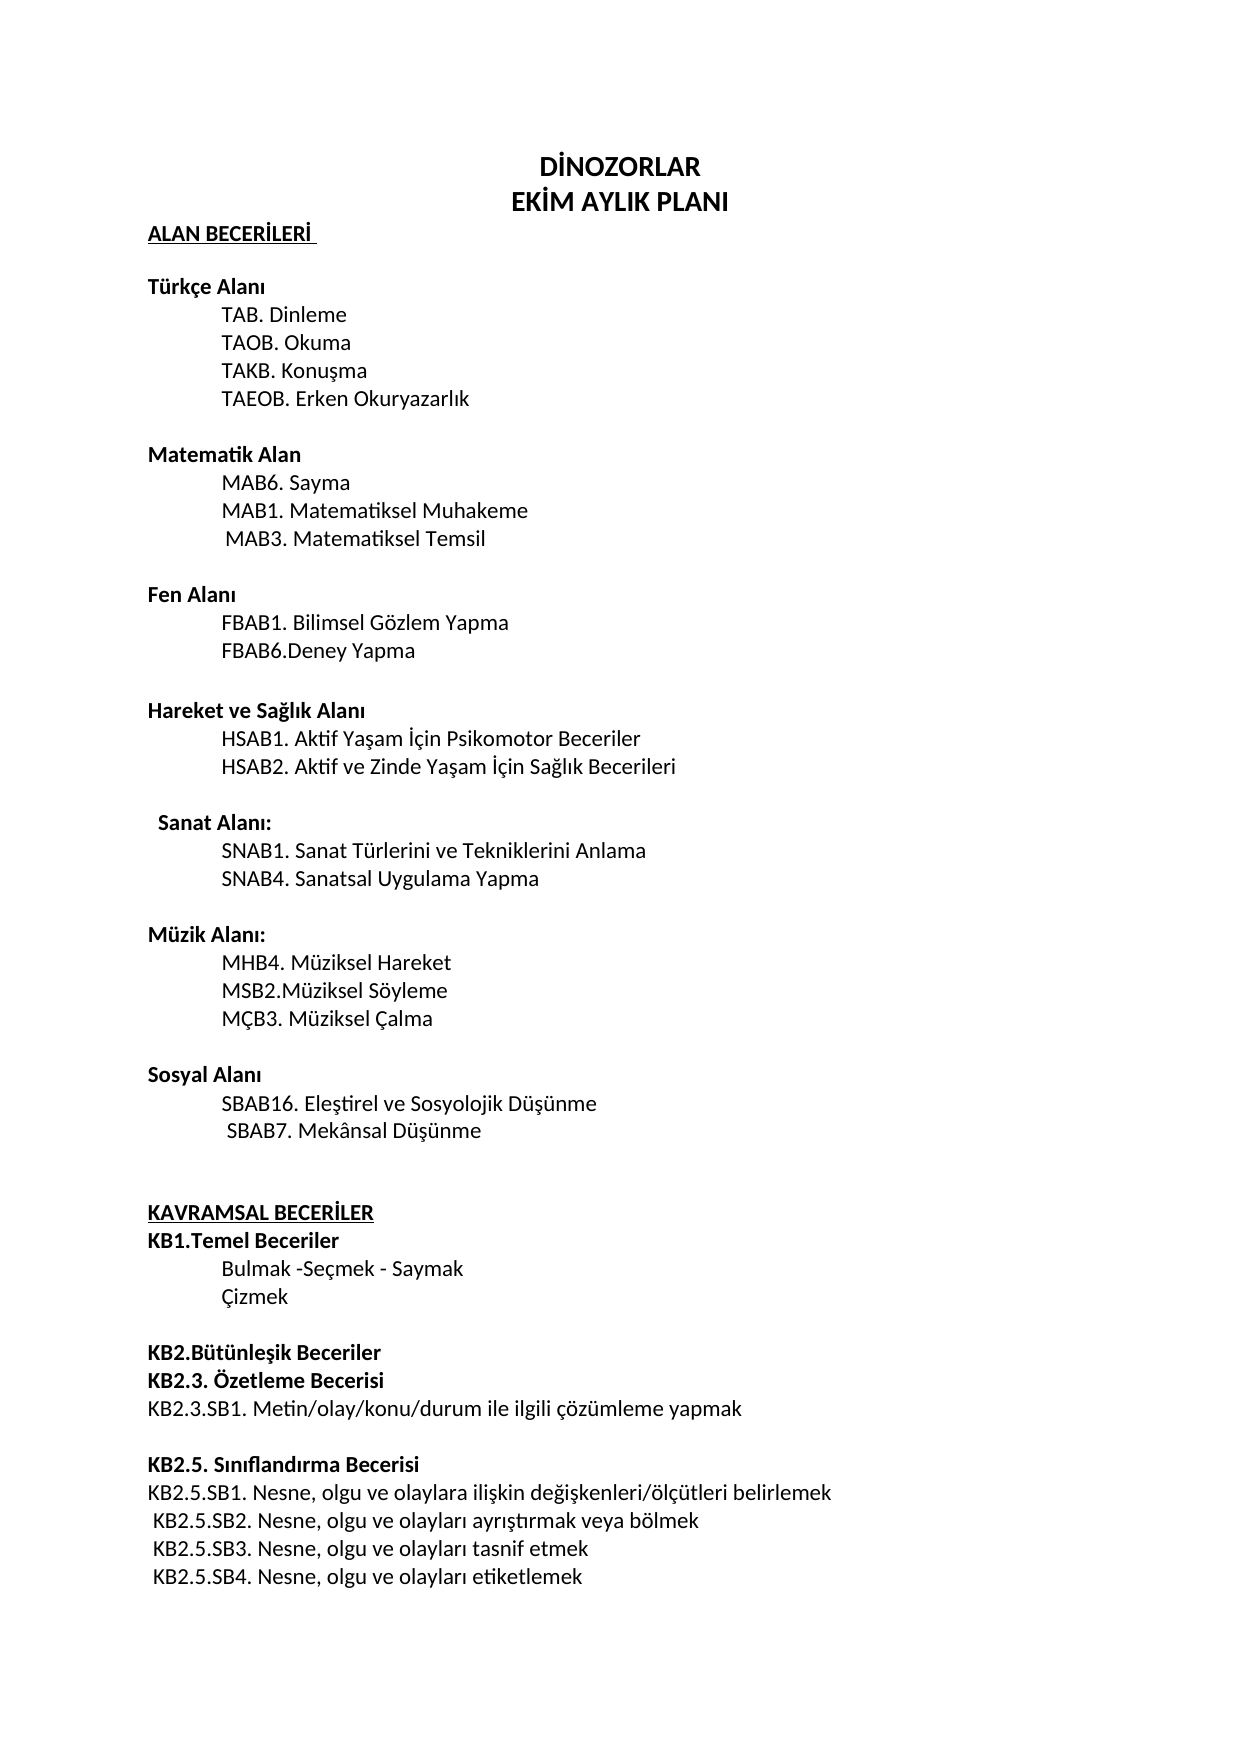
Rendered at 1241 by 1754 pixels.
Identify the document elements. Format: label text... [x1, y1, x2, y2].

text KB2.5.SB2. Nesne, olgu ve olayları ayrıştırmak veya bölmek [148, 1506, 1093, 1534]
text TAKB. Konuşma [148, 356, 1093, 384]
text KB2.3.SB1. Metin/olay/konu/durum ile ilgili çözümleme yapmak [148, 1394, 1093, 1422]
text DİNOZORLAR [148, 148, 1093, 183]
text MSB2.Müziksel Söyleme [148, 977, 1093, 1004]
text HSAB2. Aktif ve Zinde Yaşam İçin Sağlık Becerileri [148, 752, 1093, 780]
text Çizmek [148, 1282, 1093, 1310]
text FBAB6.Deney Yapma [148, 636, 1093, 664]
text Sanat Alanı: [148, 808, 1093, 836]
text Türkçe Alanı [148, 272, 1093, 300]
text MAB3. Matematiksel Temsil [148, 524, 1093, 552]
text Fen Alanı [148, 580, 1093, 608]
text Bulmak -Seçmek - Saymak [148, 1254, 1093, 1282]
text MAB6. Sayma [148, 468, 1093, 496]
text Müzik Alanı: [148, 921, 1093, 948]
text FBAB1. Bilimsel Gözlem Yapma [148, 608, 1093, 636]
text HSAB1. Aktif Yaşam İçin Psikomotor Beceriler [148, 724, 1093, 752]
text KB2.Bütünleşik Beceriler [148, 1338, 1093, 1366]
text KB1.Temel Beceriler [148, 1226, 1093, 1254]
text ALAN BECERİLERİ [148, 219, 1093, 247]
text TAEOB. Erken Okuryazarlık [148, 384, 1093, 412]
text SBAB7. Mekânsal Düşünme [148, 1117, 1093, 1145]
text SNAB4. Sanatsal Uygulama Yapma [148, 864, 1093, 892]
text Sosyal Alanı [148, 1061, 1093, 1089]
text Hareket ve Sağlık Alanı [148, 696, 1093, 724]
text TAB. Dinleme [148, 300, 1093, 328]
text KB2.5.SB1. Nesne, olgu ve olaylara ilişkin değişkenleri/ölçütleri belirlemek [148, 1478, 1093, 1506]
text SBAB16. Eleştirel ve Sosyolojik Düşünme [148, 1089, 1093, 1117]
text KB2.5.SB4. Nesne, olgu ve olayları etiketlemek [148, 1562, 1093, 1590]
text MÇB3. Müziksel Çalma [148, 1004, 1093, 1033]
text KB2.3. Özetleme Becerisi [148, 1366, 1093, 1394]
text KAVRAMSAL BECERİLER [148, 1198, 1093, 1226]
text MHB4. Müziksel Hareket [148, 948, 1093, 977]
text EKİM AYLIK PLANI [148, 183, 1093, 219]
text TAOB. Okuma [148, 328, 1093, 356]
text MAB1. Matematiksel Muhakeme [148, 496, 1093, 524]
text Matematik Alan [148, 440, 1093, 468]
text KB2.5.SB3. Nesne, olgu ve olayları tasnif etmek [148, 1534, 1093, 1562]
text SNAB1. Sanat Türlerini ve Tekniklerini Anlama [148, 836, 1093, 864]
text KB2.5. Sınıflandırma Becerisi [148, 1450, 1093, 1478]
